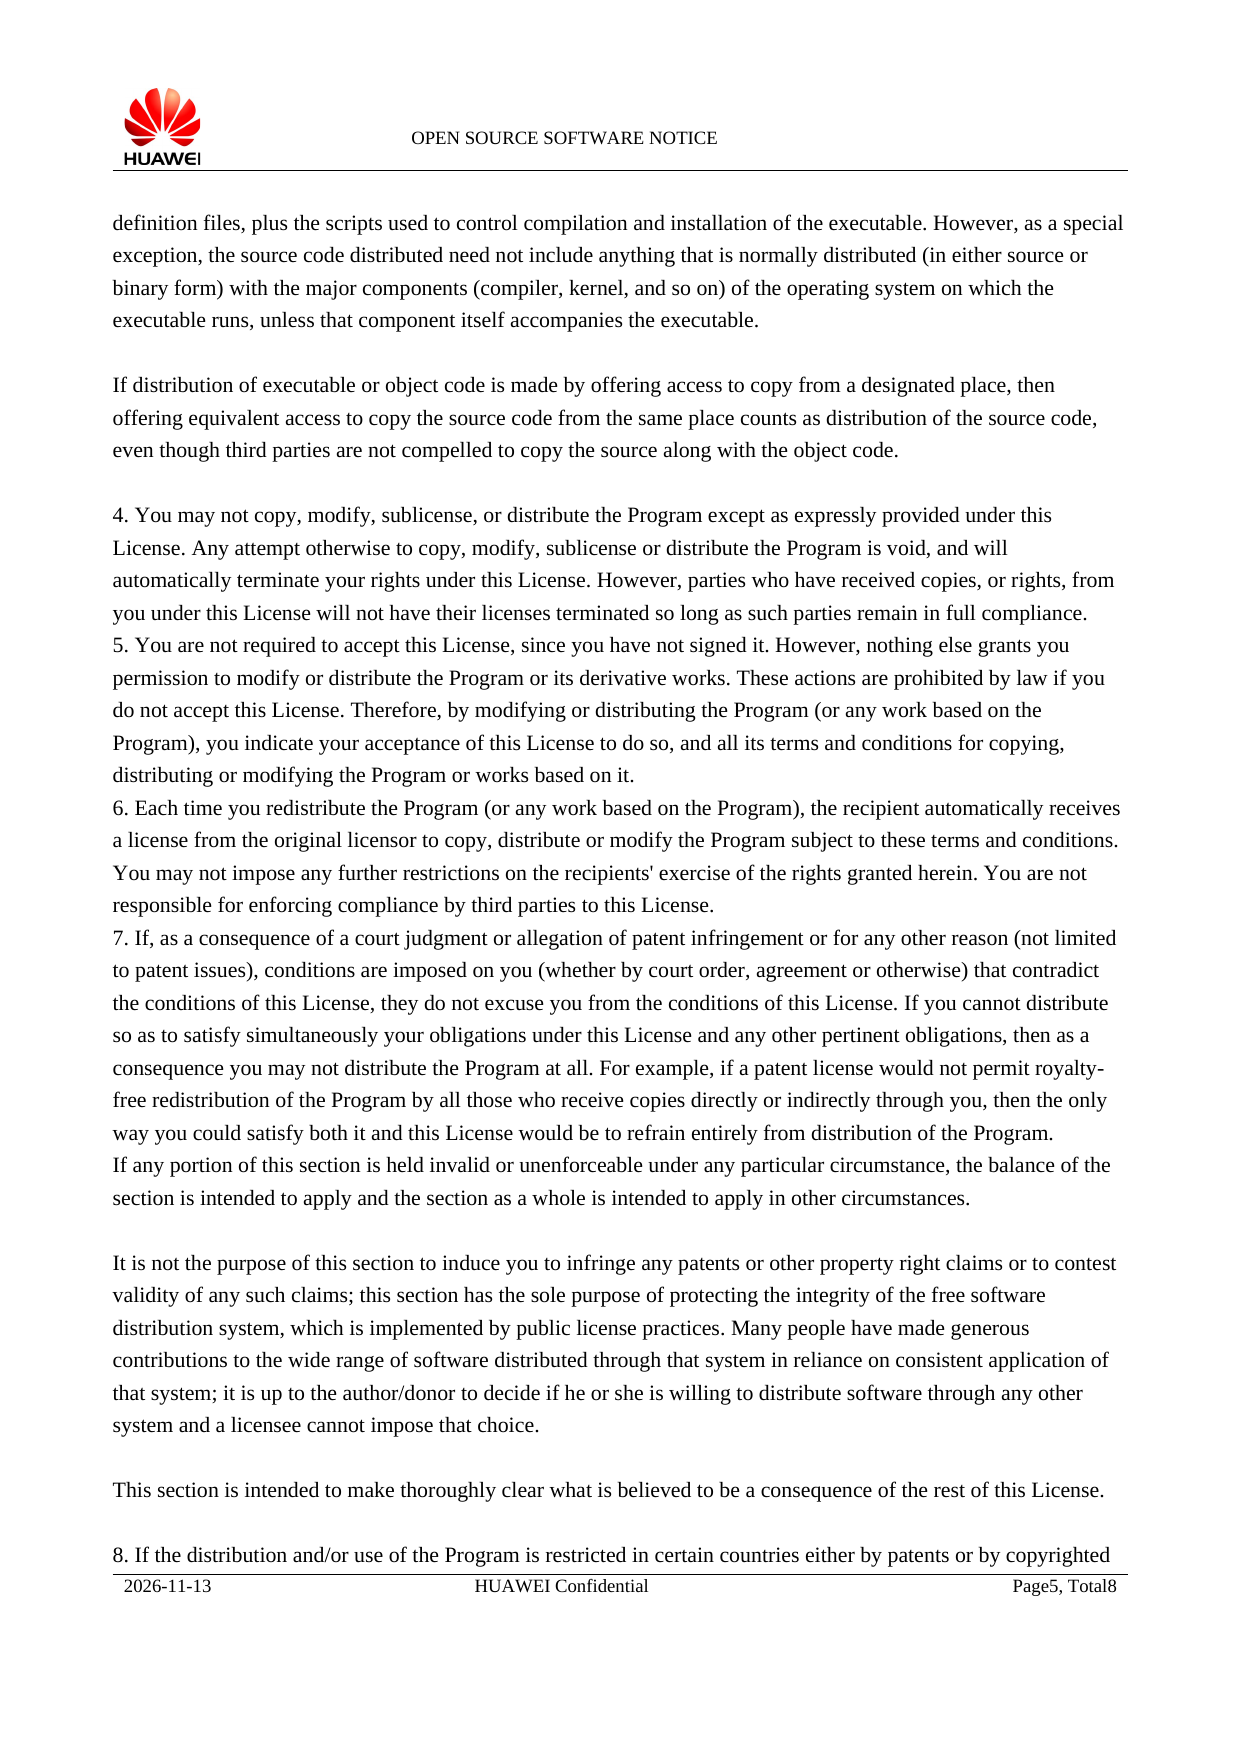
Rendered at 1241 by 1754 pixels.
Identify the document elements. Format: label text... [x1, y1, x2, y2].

picture [124, 88, 201, 165]
